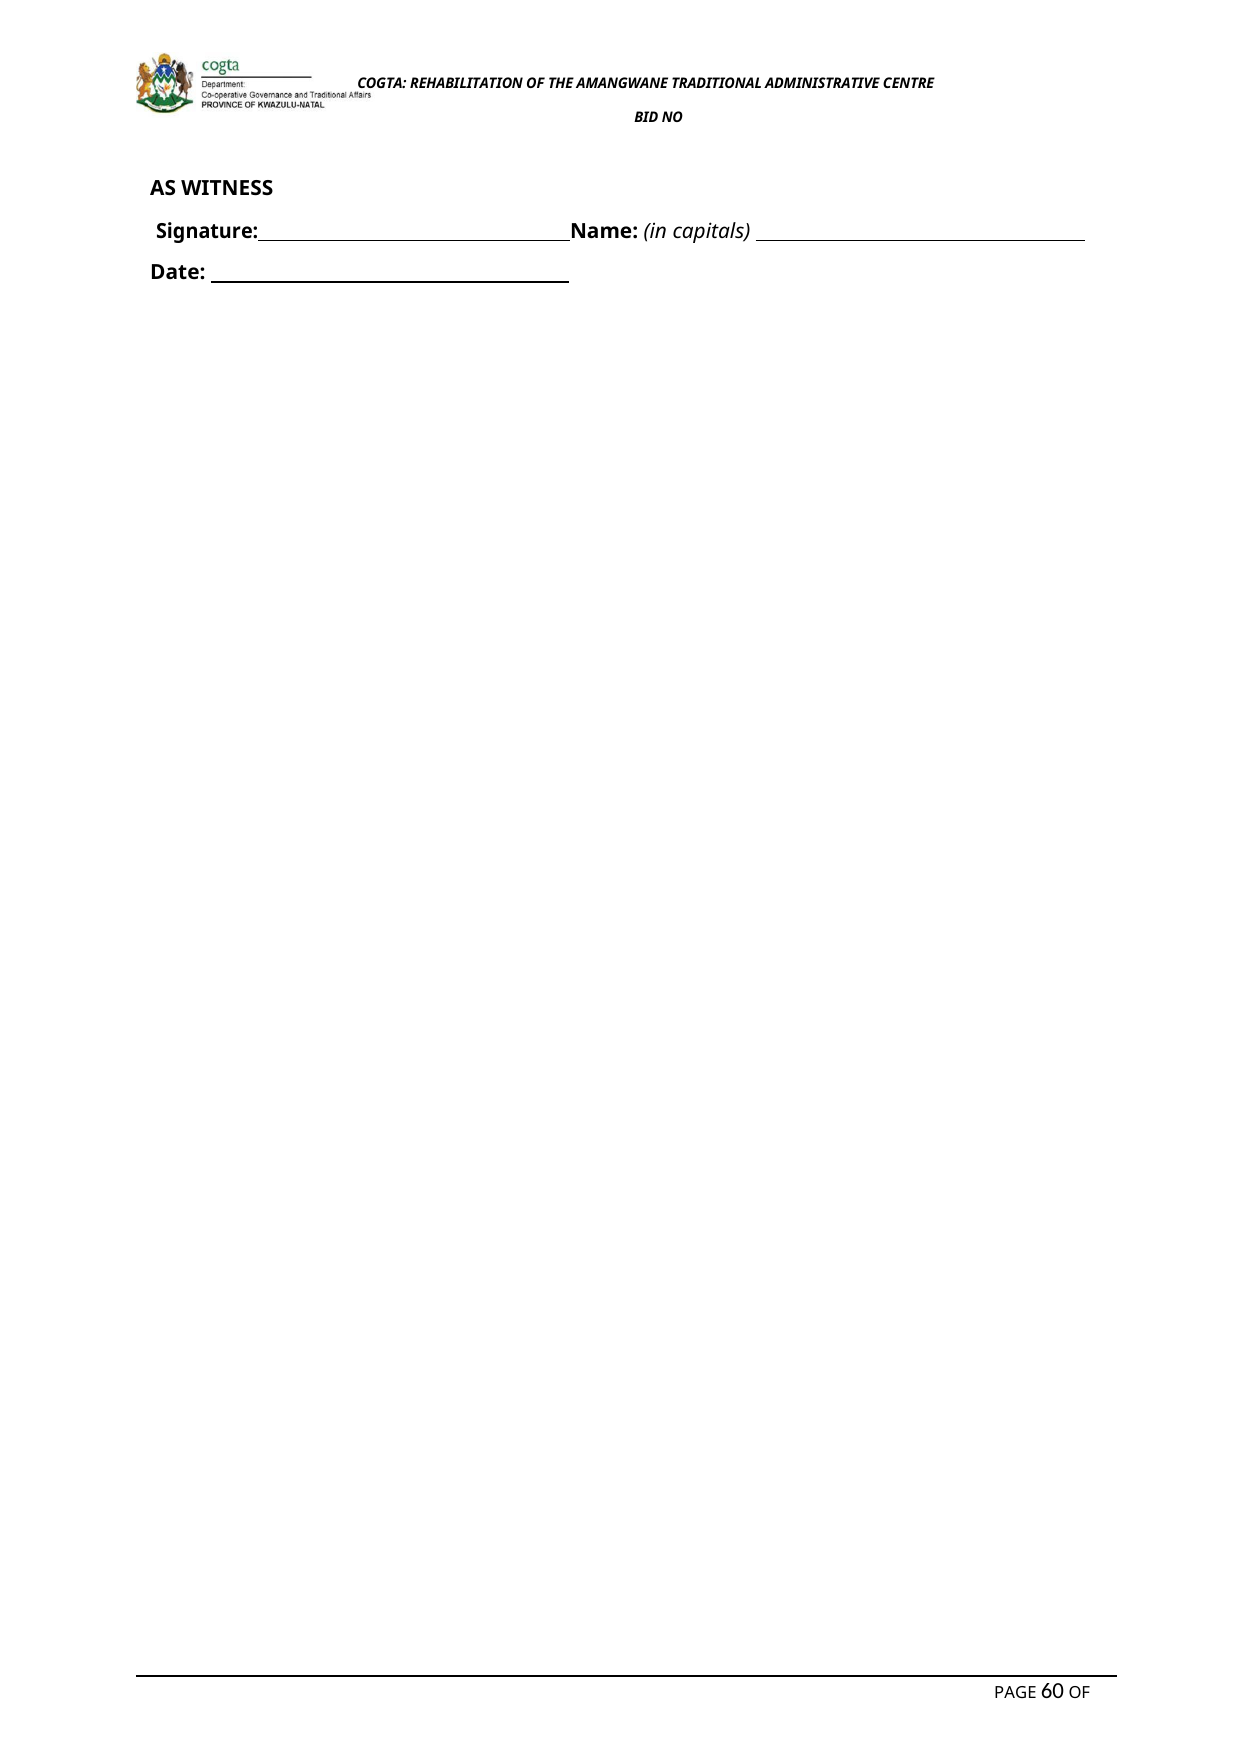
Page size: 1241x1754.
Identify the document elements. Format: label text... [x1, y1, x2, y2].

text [150, 173, 1056, 201]
text Signature: Name: (in capitals) [156, 216, 1093, 244]
picture [136, 52, 379, 118]
subtitle Date: [150, 257, 1093, 285]
